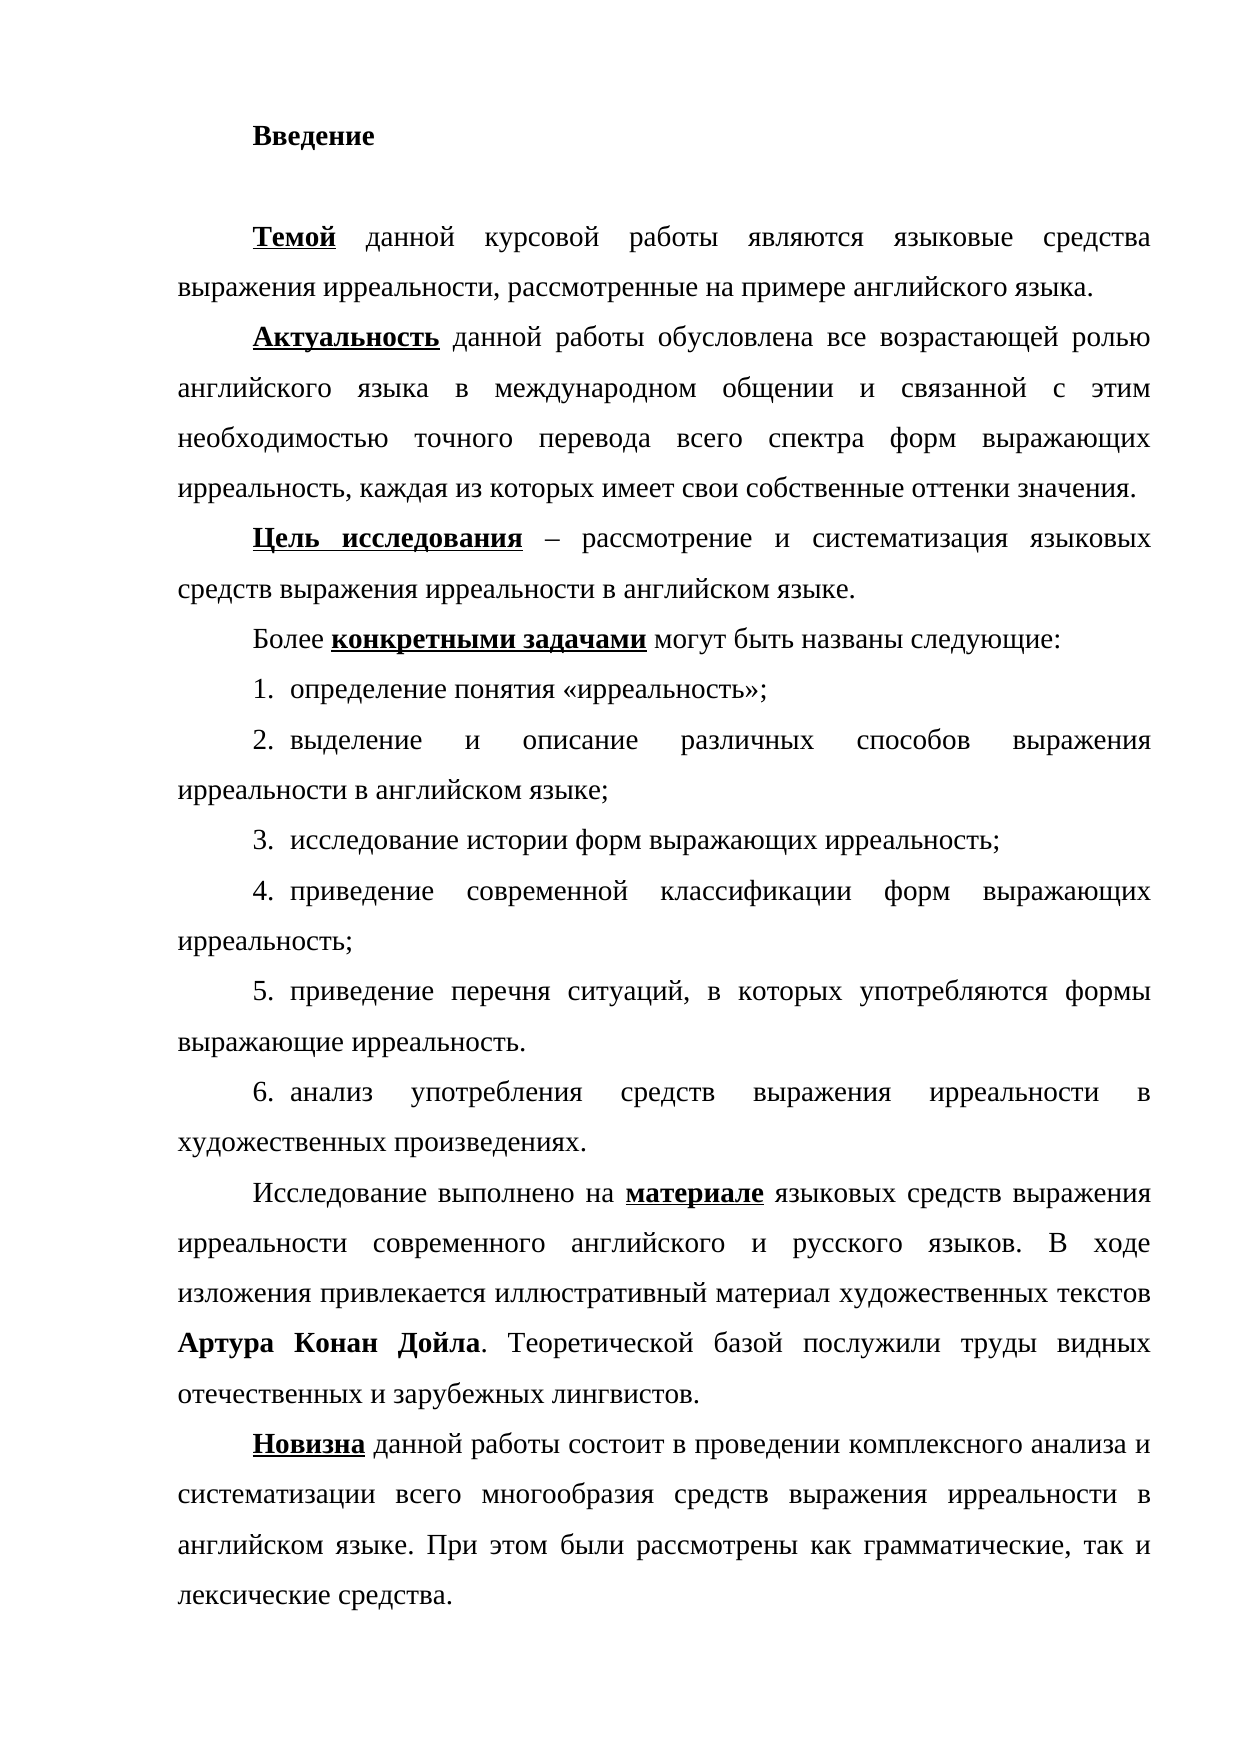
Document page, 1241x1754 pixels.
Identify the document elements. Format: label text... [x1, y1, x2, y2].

text Актуальность данной работы обусловлена все возрастающей ролью английского языка в международном общении и связанной с этим необходимостью точного перевода всего спектра форм выражающих ирреальность, каждая из которых имеет свои собственные оттенки значения. [177, 319, 1152, 504]
text Более конкретными задачами могут быть названы следующие: [177, 621, 1152, 655]
list приведение современной классификации форм выражающих ирреальность; [177, 873, 1152, 957]
text Новизна данной работы состоит в проведении комплексного анализа и систематизации всего многообразия средств выражения ирреальности в английском языке. При этом были рассмотрены как грамматические, так и лексические средства. [177, 1426, 1152, 1611]
text Цель исследования – рассмотрение и систематизация языковых средств выражения ирреальности в английском языке. [177, 521, 1152, 604]
list анализ употребления средств выражения ирреальности в художественных произведениях. [177, 1074, 1152, 1158]
list выделение и описание различных способов выражения ирреальности в английском языке; [177, 722, 1152, 806]
list приведение перечня ситуаций, в которых употребляются формы выражающие ирреальность. [177, 973, 1152, 1057]
text Темой данной курсовой работы являются языковые средства выражения ирреальности, рассмотренные на примере английского языка. [177, 219, 1152, 303]
text Введение [177, 118, 1152, 152]
text Исследование выполнено на материале языковых средств выражения ирреальности современного английского и русского языков. В ходе изложения привлекается иллюстративный материал художественных текстов Артура Конан Дойла. Теоретической базой послужили труды видных отечественных и зарубежных лингвистов. [177, 1175, 1152, 1409]
list исследование истории форм выражающих ирреальность; [177, 822, 1152, 856]
list определение понятия «ирреальность»; [177, 672, 1152, 705]
